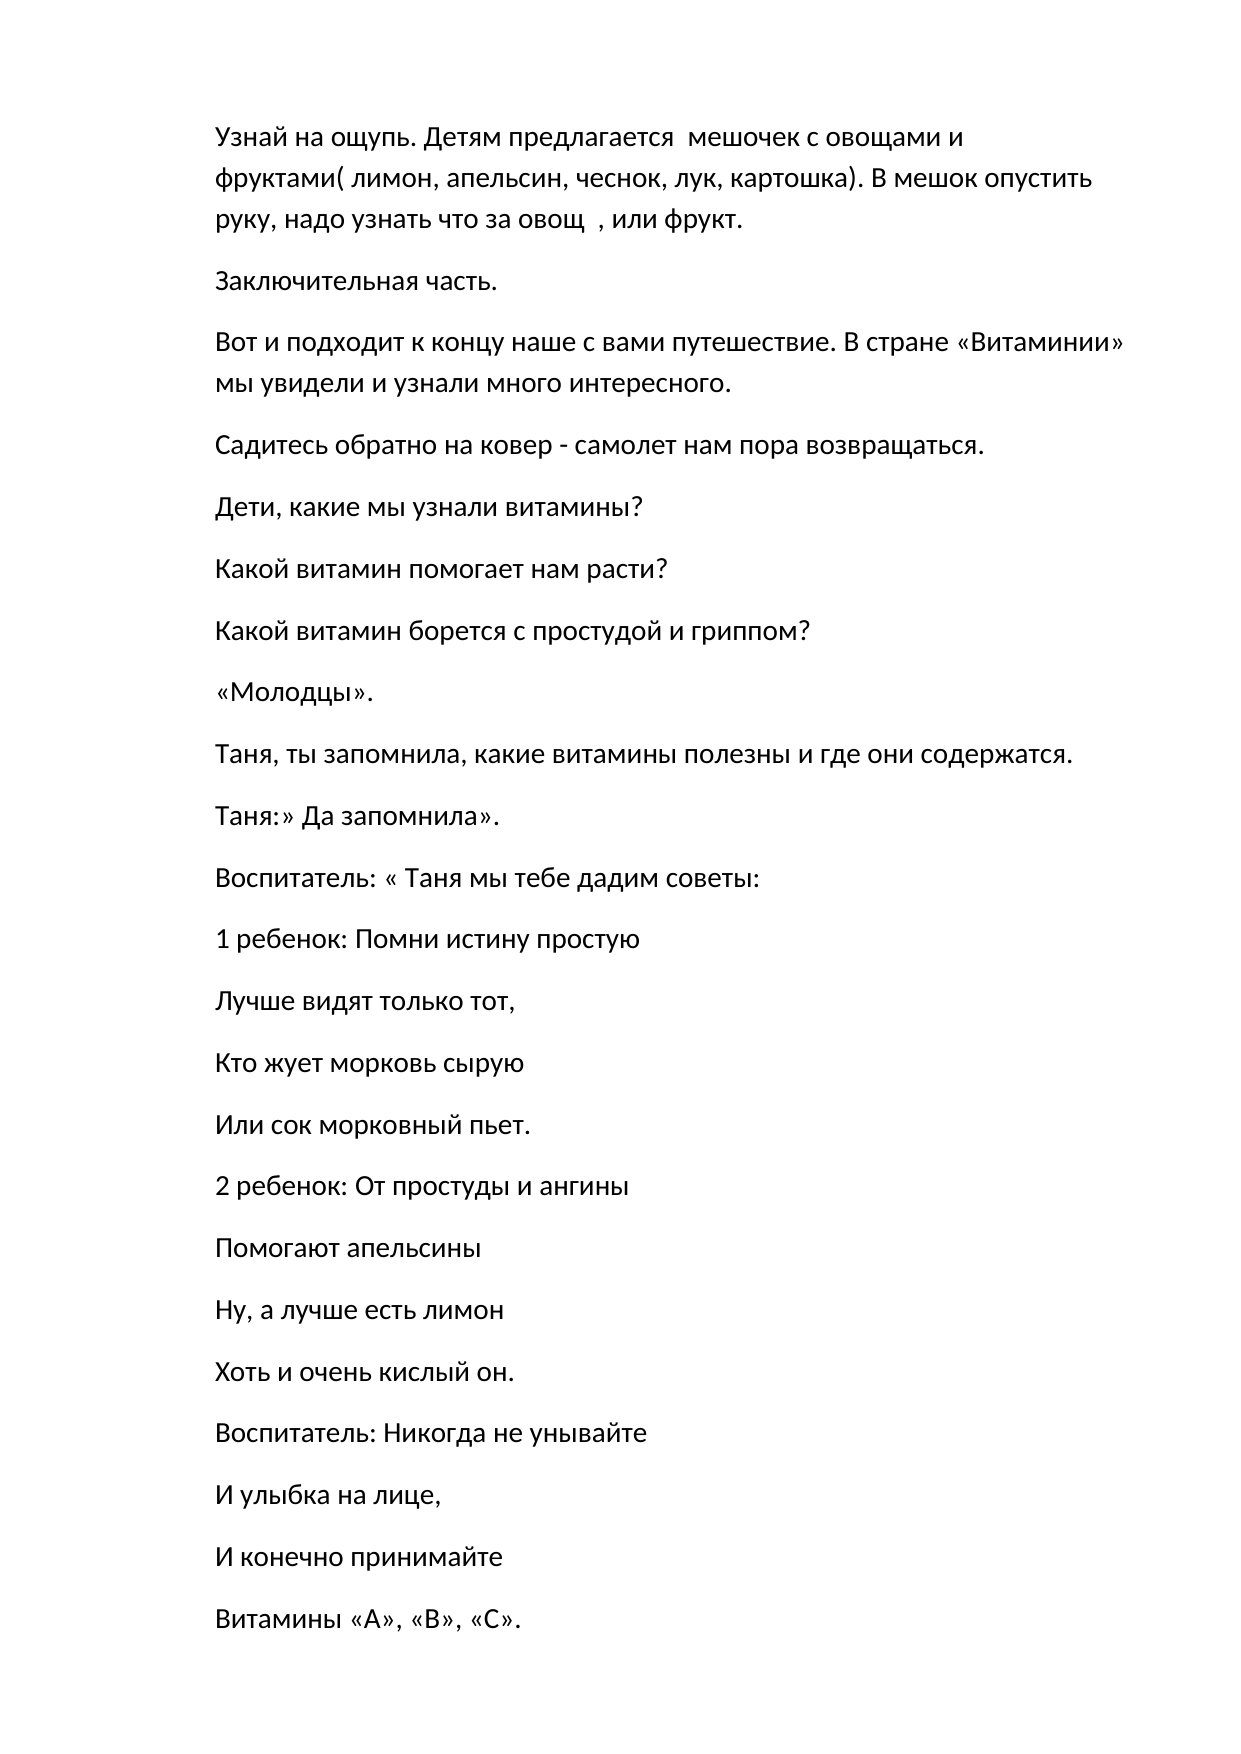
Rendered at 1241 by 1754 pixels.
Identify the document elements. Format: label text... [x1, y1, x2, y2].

text «Молодцы». [215, 673, 1152, 709]
text Ну, а лучше есть лимон [215, 1291, 1152, 1327]
text 2 ребенок: От простуды и ангины [215, 1167, 1152, 1203]
text Узнай на ощупь. Детям предлагается мешочек с овощами и фруктами( лимон, апельсин, чеснок, лук, картошка). В мешок опустить руку, надо узнать что за овощ , или фрукт. [215, 118, 1152, 236]
text Помогают апельсины [215, 1229, 1152, 1265]
text И улыбка на лице, [215, 1476, 1152, 1512]
text Вот и подходит к концу наше с вами путешествие. В стране «Витаминии» мы увидели и узнали много интересного. [215, 323, 1152, 400]
text Какой витамин борется с простудой и гриппом? [215, 612, 1152, 647]
text Воспитатель: « Таня мы тебе дадим советы: [215, 859, 1152, 894]
text И конечно принимайте [215, 1538, 1152, 1574]
text Таня, ты запомнила, какие витамины полезны и где они содержатся. [215, 735, 1152, 771]
text Какой витамин помогает нам расти? [215, 550, 1152, 585]
text Хоть и очень кислый он. [215, 1353, 1152, 1388]
text Или сок морковный пьет. [215, 1106, 1152, 1141]
text 1 ребенок: Помни истину простую [215, 920, 1152, 956]
text Кто жует морковь сырую [215, 1044, 1152, 1079]
text Витамины «А», «В», «С». [215, 1600, 1152, 1636]
text Садитесь обратно на ковер - самолет нам пора возвращаться. [215, 426, 1152, 462]
text Таня:» Да запомнила». [215, 797, 1152, 832]
text Воспитатель: Никогда не унывайте [215, 1414, 1152, 1450]
text Дети, какие мы узнали витамины? [215, 488, 1152, 524]
text Лучше видят только тот, [215, 982, 1152, 1018]
text Заключительная часть. [215, 262, 1152, 297]
